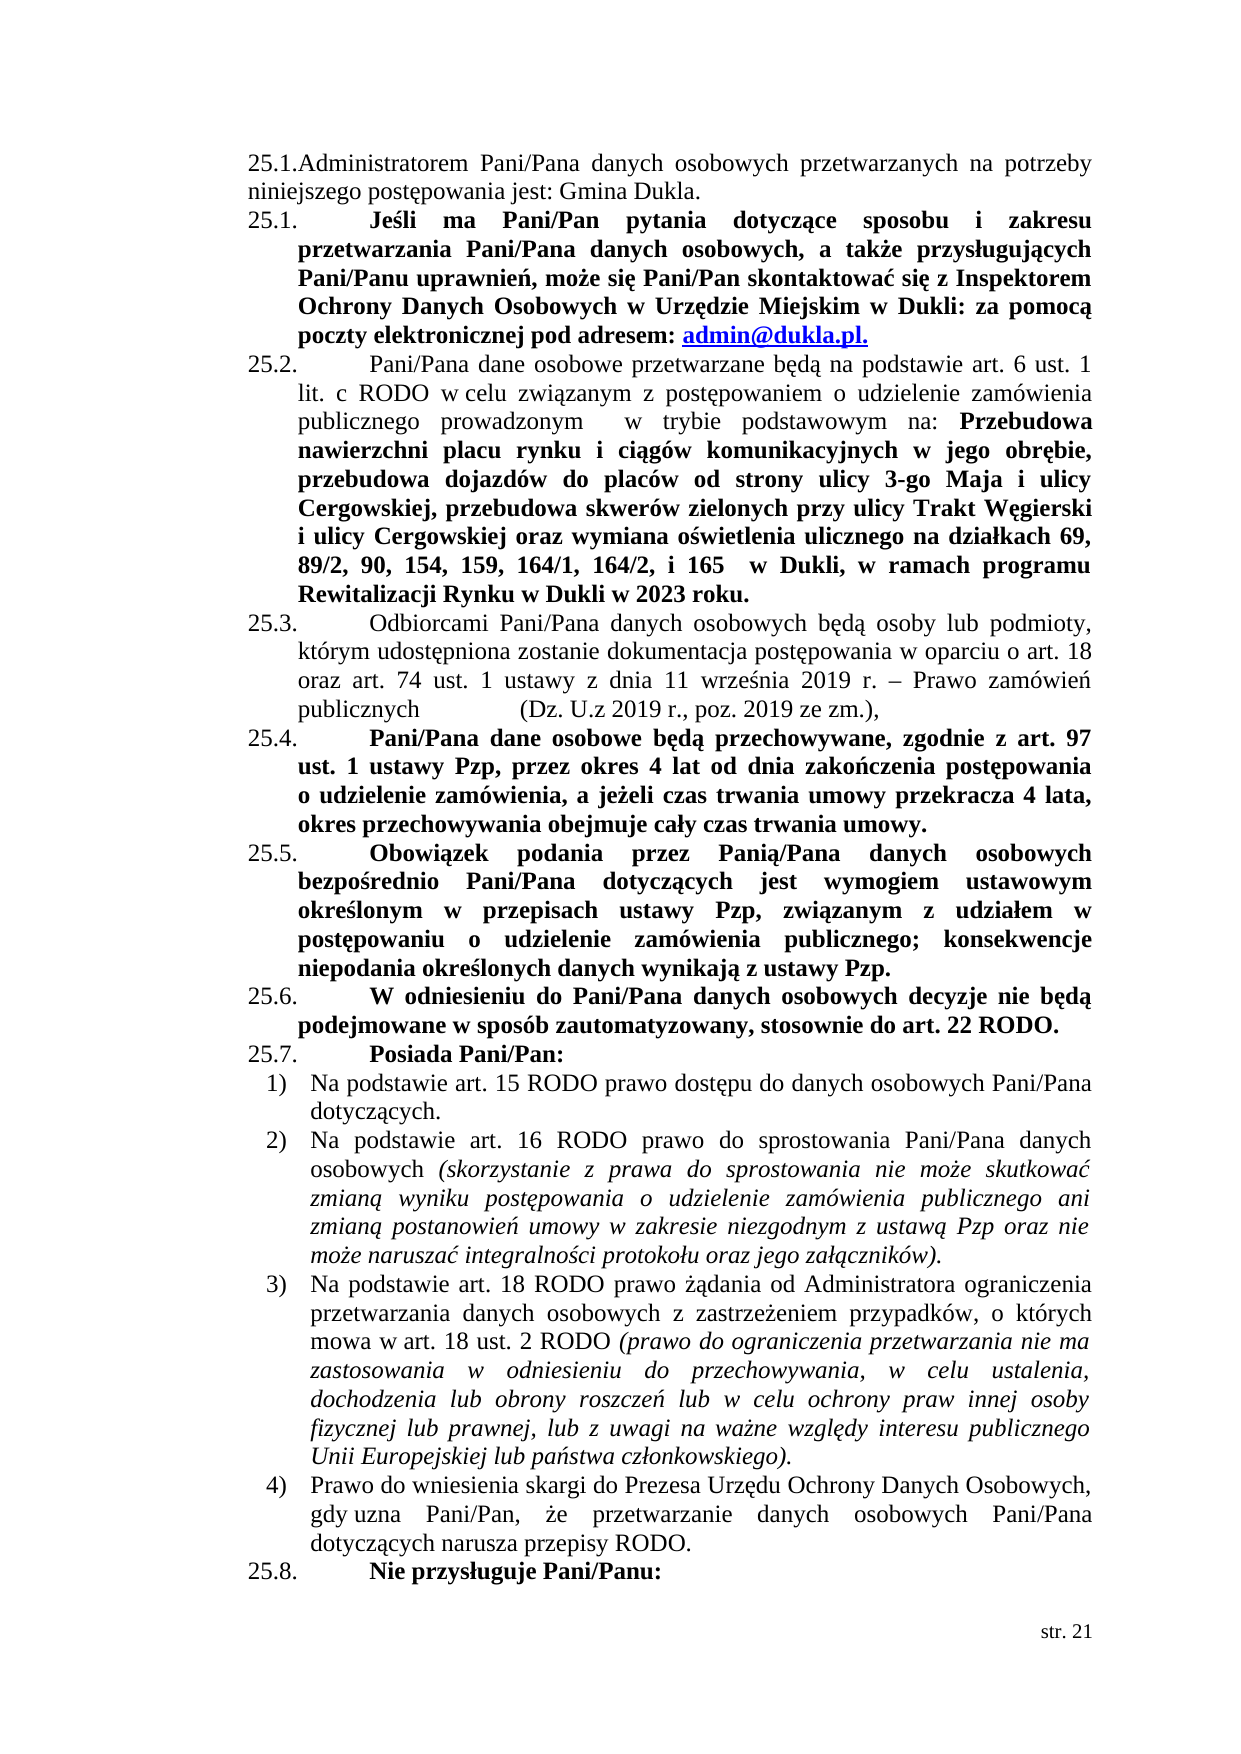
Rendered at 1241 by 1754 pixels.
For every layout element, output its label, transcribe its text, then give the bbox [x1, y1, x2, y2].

list Pani/Pana dane osobowe przetwarzane będą na podstawie art. 6 ust. 1 lit. c RODO w celu związanym z postępowaniem o udzielenie zamówienia publicznego prowadzonym w trybie podstawowym na: Przebudowa nawierzchni placu rynku i ciągów komunikacyjnych w jego obrębie, przebudowa dojazdów do placów od strony ulicy 3-go Maja i ulicy Cergowskiej, przebudowa skwerów zielonych przy ulicy Trakt Węgierski i ulicy Cergowskiej oraz wymiana oświetlenia ulicznego na działkach 69, 89/2, 90, 154, 159, 164/1, 164/2, i 165 w Dukli, w ramach programu Rewitalizacji Rynku w Dukli w 2023 roku. [248, 349, 1093, 608]
list Posiada Pani/Pan: [248, 1039, 1093, 1068]
list Nie przysługuje Pani/Panu: [248, 1556, 1093, 1585]
list Na podstawie art. 15 RODO prawo dostępu do danych osobowych Pani/Pana dotyczących. [266, 1068, 1093, 1125]
list Na podstawie art. 16 RODO prawo do sprostowania Pani/Pana danych osobowych (skorzystanie z prawa do sprostowania nie może skutkować zmianą wyniku postępowania o udzielenie zamówienia publicznego ani zmianą postanowień umowy w zakresie niezgodnym z ustawą Pzp oraz nie może naruszać integralności protokołu oraz jego załączników). [266, 1125, 1093, 1269]
text 25.1.Administratorem Pani/Pana danych osobowych przetwarzanych na potrzeby niniejszego postępowania jest: Gmina Dukla. [248, 148, 1093, 205]
list Jeśli ma Pani/Pan pytania dotyczące sposobu i zakresu przetwarzania Pani/Pana danych osobowych, a także przysługujących Pani/Panu uprawnień, może się Pani/Pan skontaktować się z Inspektorem Ochrony Danych Osobowych w Urzędzie Miejskim w Dukli: za pomocą poczty elektronicznej pod adresem: admin@dukla.pl. [248, 205, 1093, 349]
list Pani/Pana dane osobowe będą przechowywane, zgodnie z art. 97 ust. 1 ustawy Pzp, przez okres 4 lat od dnia zakończenia postępowania o udzielenie zamówienia, a jeżeli czas trwania umowy przekracza 4 lata, okres przechowywania obejmuje cały czas trwania umowy. [248, 723, 1093, 838]
list Obowiązek podania przez Panią/Pana danych osobowych bezpośrednio Pani/Pana dotyczących jest wymogiem ustawowym określonym w przepisach ustawy Pzp, związanym z udziałem w postępowaniu o udzielenie zamówienia publicznego; konsekwencje niepodania określonych danych wynikają z ustawy Pzp. [248, 838, 1093, 981]
list Na podstawie art. 18 RODO prawo żądania od Administratora ograniczenia przetwarzania danych osobowych z zastrzeżeniem przypadków, o których mowa w art. 18 ust. 2 RODO (prawo do ograniczenia przetwarzania nie ma zastosowania w odniesieniu do przechowywania, w celu ustalenia, dochodzenia lub obrony roszczeń lub w celu ochrony praw innej osoby fizycznej lub prawnej, lub z uwagi na ważne względy interesu publicznego Unii Europejskiej lub państwa członkowskiego). [266, 1269, 1093, 1470]
list W odniesieniu do Pani/Pana danych osobowych decyzje nie będą podejmowane w sposób zautomatyzowany, stosownie do art. 22 RODO. [248, 981, 1093, 1039]
list Prawo do wniesienia skargi do Prezesa Urzędu Ochrony Danych Osobowych, gdy uzna Pani/Pan, że przetwarzanie danych osobowych Pani/Pana dotyczących narusza przepisy RODO. [266, 1470, 1093, 1556]
list Odbiorcami Pani/Pana danych osobowych będą osoby lub podmioty, którym udostępniona zostanie dokumentacja postępowania w oparciu o art. 18 oraz art. 74 ust. 1 ustawy z dnia 11 września 2019 r. – Prawo zamówień publicznych (Dz. U.z 2019 r., poz. 2019 ze zm.), [248, 608, 1093, 723]
